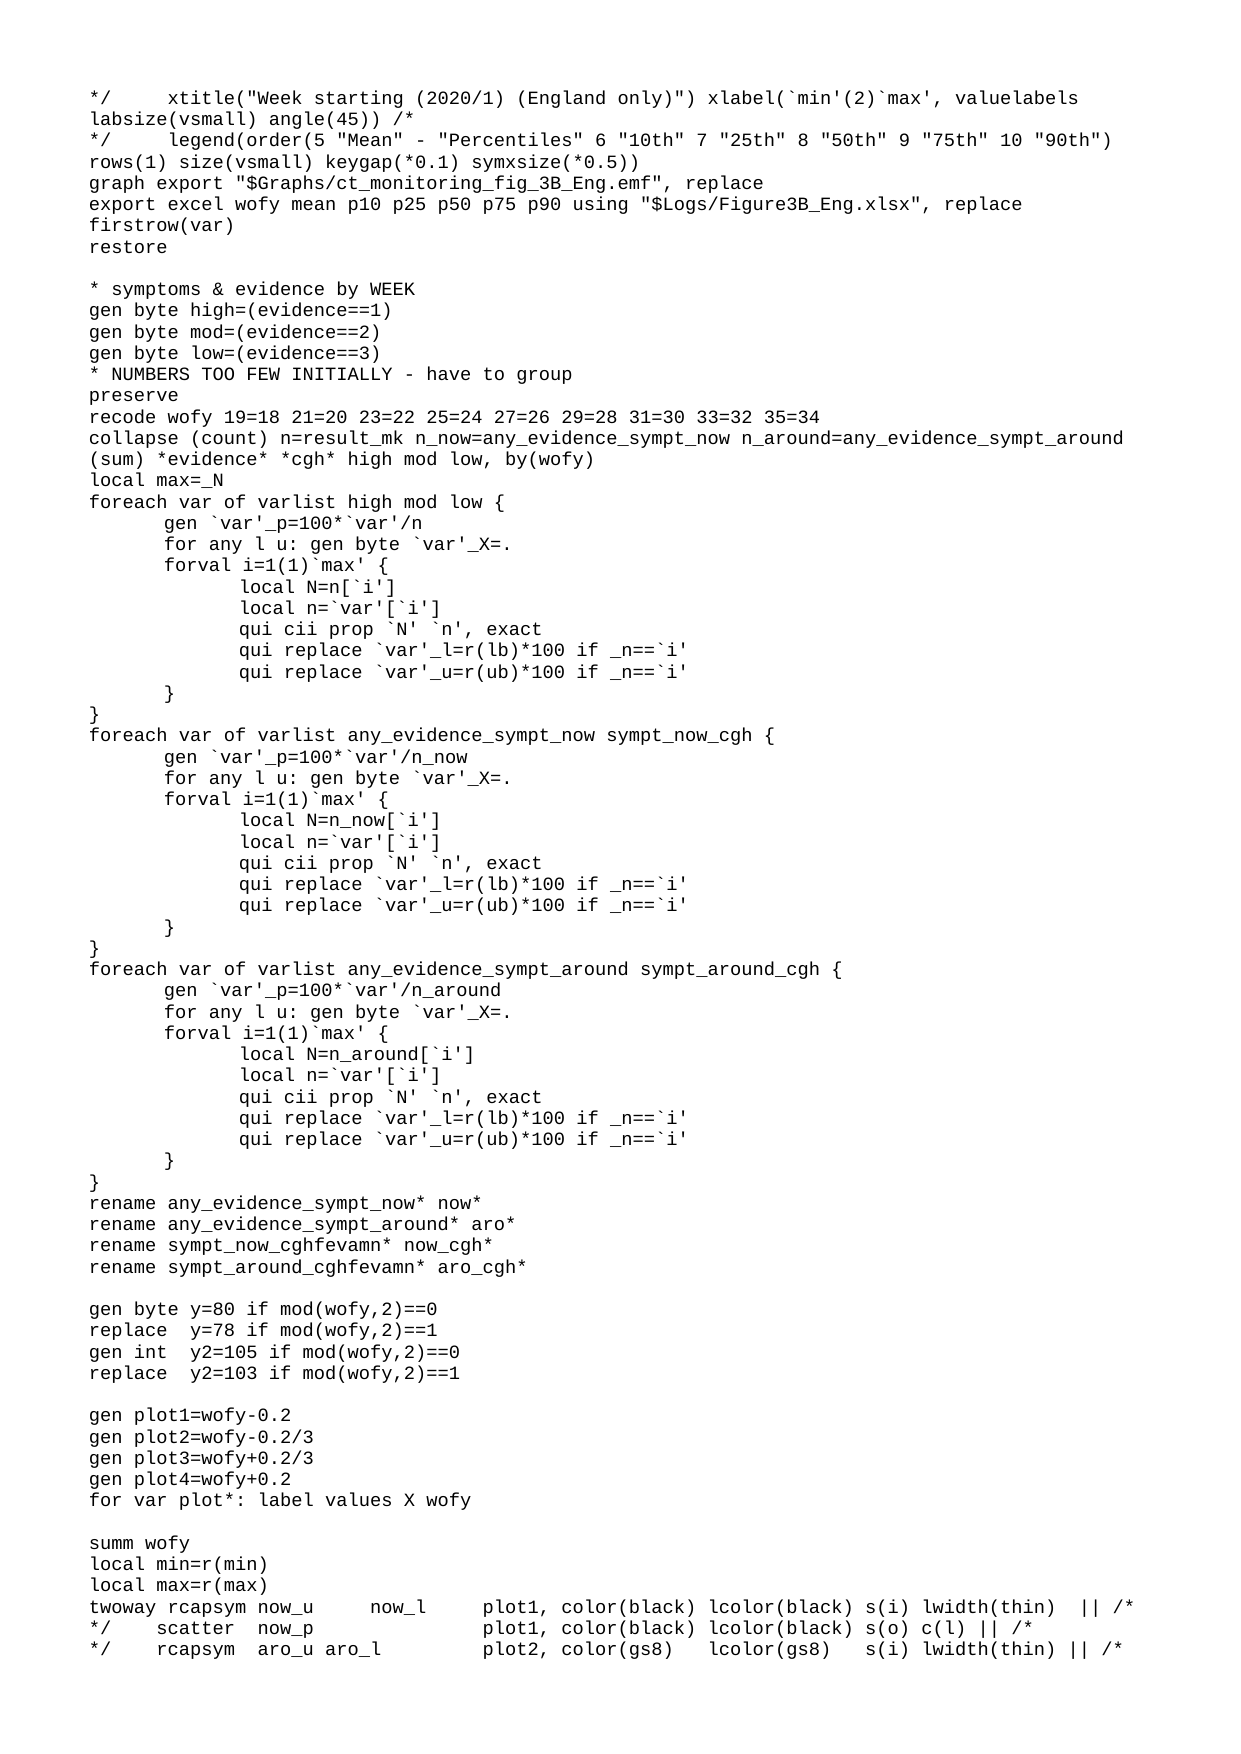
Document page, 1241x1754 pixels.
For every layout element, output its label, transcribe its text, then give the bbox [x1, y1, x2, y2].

text } [89, 684, 1152, 705]
text local N=n_now[`i'] [89, 811, 1152, 832]
text rename sympt_now_cghfevamn* now_cgh* [89, 1236, 1152, 1257]
text rename sympt_around_cghfevamn* aro_cgh* [89, 1257, 1152, 1279]
text rename any_evidence_sympt_around* aro* [89, 1215, 1152, 1236]
text gen plot3=wofy+0.2/3 [89, 1449, 1152, 1470]
text gen plot2=wofy-0.2/3 [89, 1427, 1152, 1449]
text gen plot4=wofy+0.2 [89, 1470, 1152, 1491]
text qui cii prop `N' `n', exact [89, 854, 1152, 875]
text local N=n[`i'] [89, 577, 1152, 599]
text } [89, 939, 1152, 960]
text qui cii prop `N' `n', exact [89, 620, 1152, 641]
text local max=_N [89, 471, 1152, 492]
text summ wofy [89, 1534, 1152, 1555]
text */ rcapsym aro_u aro_l plot2, color(gs8) lcolor(gs8) s(i) lwidth(thin) || /* [89, 1640, 1152, 1661]
text * symptoms & evidence by WEEK [89, 280, 1152, 301]
text foreach var of varlist any_evidence_sympt_around sympt_around_cgh { [89, 960, 1152, 981]
text foreach var of varlist high mod low { [89, 492, 1152, 514]
text local n=`var'[`i'] [89, 599, 1152, 620]
text gen plot1=wofy-0.2 [89, 1406, 1152, 1427]
text gen byte low=(evidence==3) [89, 344, 1152, 365]
text recode wofy 19=18 21=20 23=22 25=24 27=26 29=28 31=30 33=32 35=34 [89, 407, 1152, 429]
text } [89, 917, 1152, 939]
text preserve [89, 386, 1152, 407]
text replace y2=103 if mod(wofy,2)==1 [89, 1364, 1152, 1385]
text qui cii prop `N' `n', exact [89, 1087, 1152, 1109]
text for any l u: gen byte `var'_X=. [89, 1002, 1152, 1024]
text local N=n_around[`i'] [89, 1045, 1152, 1066]
text gen byte y=80 if mod(wofy,2)==0 [89, 1300, 1152, 1321]
text collapse (count) n=result_mk n_now=any_evidence_sympt_now n_around=any_evidence_sympt_around (sum) *evidence* *cgh* high mod low, by(wofy) [89, 429, 1152, 471]
text qui replace `var'_l=r(lb)*100 if _n==`i' [89, 641, 1152, 662]
text gen `var'_p=100*`var'/n_around [89, 981, 1152, 1002]
text gen byte mod=(evidence==2) [89, 322, 1152, 344]
text */ xtitle("Week starting (2020/1) (England only)") xlabel(`min'(2)`max', valuelabels labsize(vsmall) angle(45)) /* [89, 89, 1152, 131]
text local n=`var'[`i'] [89, 1066, 1152, 1087]
text foreach var of varlist any_evidence_sympt_now sympt_now_cgh { [89, 726, 1152, 747]
text } [89, 1172, 1152, 1194]
text restore [89, 237, 1152, 259]
text export excel wofy mean p10 p25 p50 p75 p90 using "$Logs/Figure3B_Eng.xlsx", replace firstrow(var) [89, 195, 1152, 237]
text local min=r(min) [89, 1555, 1152, 1576]
text forval i=1(1)`max' { [89, 556, 1152, 577]
text } [89, 1151, 1152, 1172]
text forval i=1(1)`max' { [89, 790, 1152, 811]
text for any l u: gen byte `var'_X=. [89, 769, 1152, 790]
text gen int y2=105 if mod(wofy,2)==0 [89, 1342, 1152, 1364]
text replace y=78 if mod(wofy,2)==1 [89, 1321, 1152, 1342]
text qui replace `var'_u=r(ub)*100 if _n==`i' [89, 662, 1152, 684]
text forval i=1(1)`max' { [89, 1024, 1152, 1045]
text for var plot*: label values X wofy [89, 1491, 1152, 1512]
text local n=`var'[`i'] [89, 832, 1152, 854]
text twoway rcapsym now_u now_l plot1, color(black) lcolor(black) s(i) lwidth(thin) || /* [89, 1597, 1152, 1619]
text graph export "$Graphs/ct_monitoring_fig_3B_Eng.emf", replace [89, 174, 1152, 195]
text qui replace `var'_u=r(ub)*100 if _n==`i' [89, 896, 1152, 917]
text rename any_evidence_sympt_now* now* [89, 1194, 1152, 1215]
text qui replace `var'_l=r(lb)*100 if _n==`i' [89, 875, 1152, 896]
text * NUMBERS TOO FEW INITIALLY - have to group [89, 365, 1152, 386]
text gen byte high=(evidence==1) [89, 301, 1152, 322]
text } [89, 705, 1152, 726]
text gen `var'_p=100*`var'/n [89, 514, 1152, 535]
text local max=r(max) [89, 1576, 1152, 1597]
text qui replace `var'_l=r(lb)*100 if _n==`i' [89, 1109, 1152, 1130]
text */ legend(order(5 "Mean" - "Percentiles" 6 "10th" 7 "25th" 8 "50th" 9 "75th" 10 "90th") rows(1) size(vsmall) keygap(*0.1) symxsize(*0.5)) [89, 131, 1152, 174]
text */ scatter now_p plot1, color(black) lcolor(black) s(o) c(l) || /* [89, 1619, 1152, 1640]
text for any l u: gen byte `var'_X=. [89, 535, 1152, 556]
text gen `var'_p=100*`var'/n_now [89, 747, 1152, 769]
text qui replace `var'_u=r(ub)*100 if _n==`i' [89, 1130, 1152, 1151]
